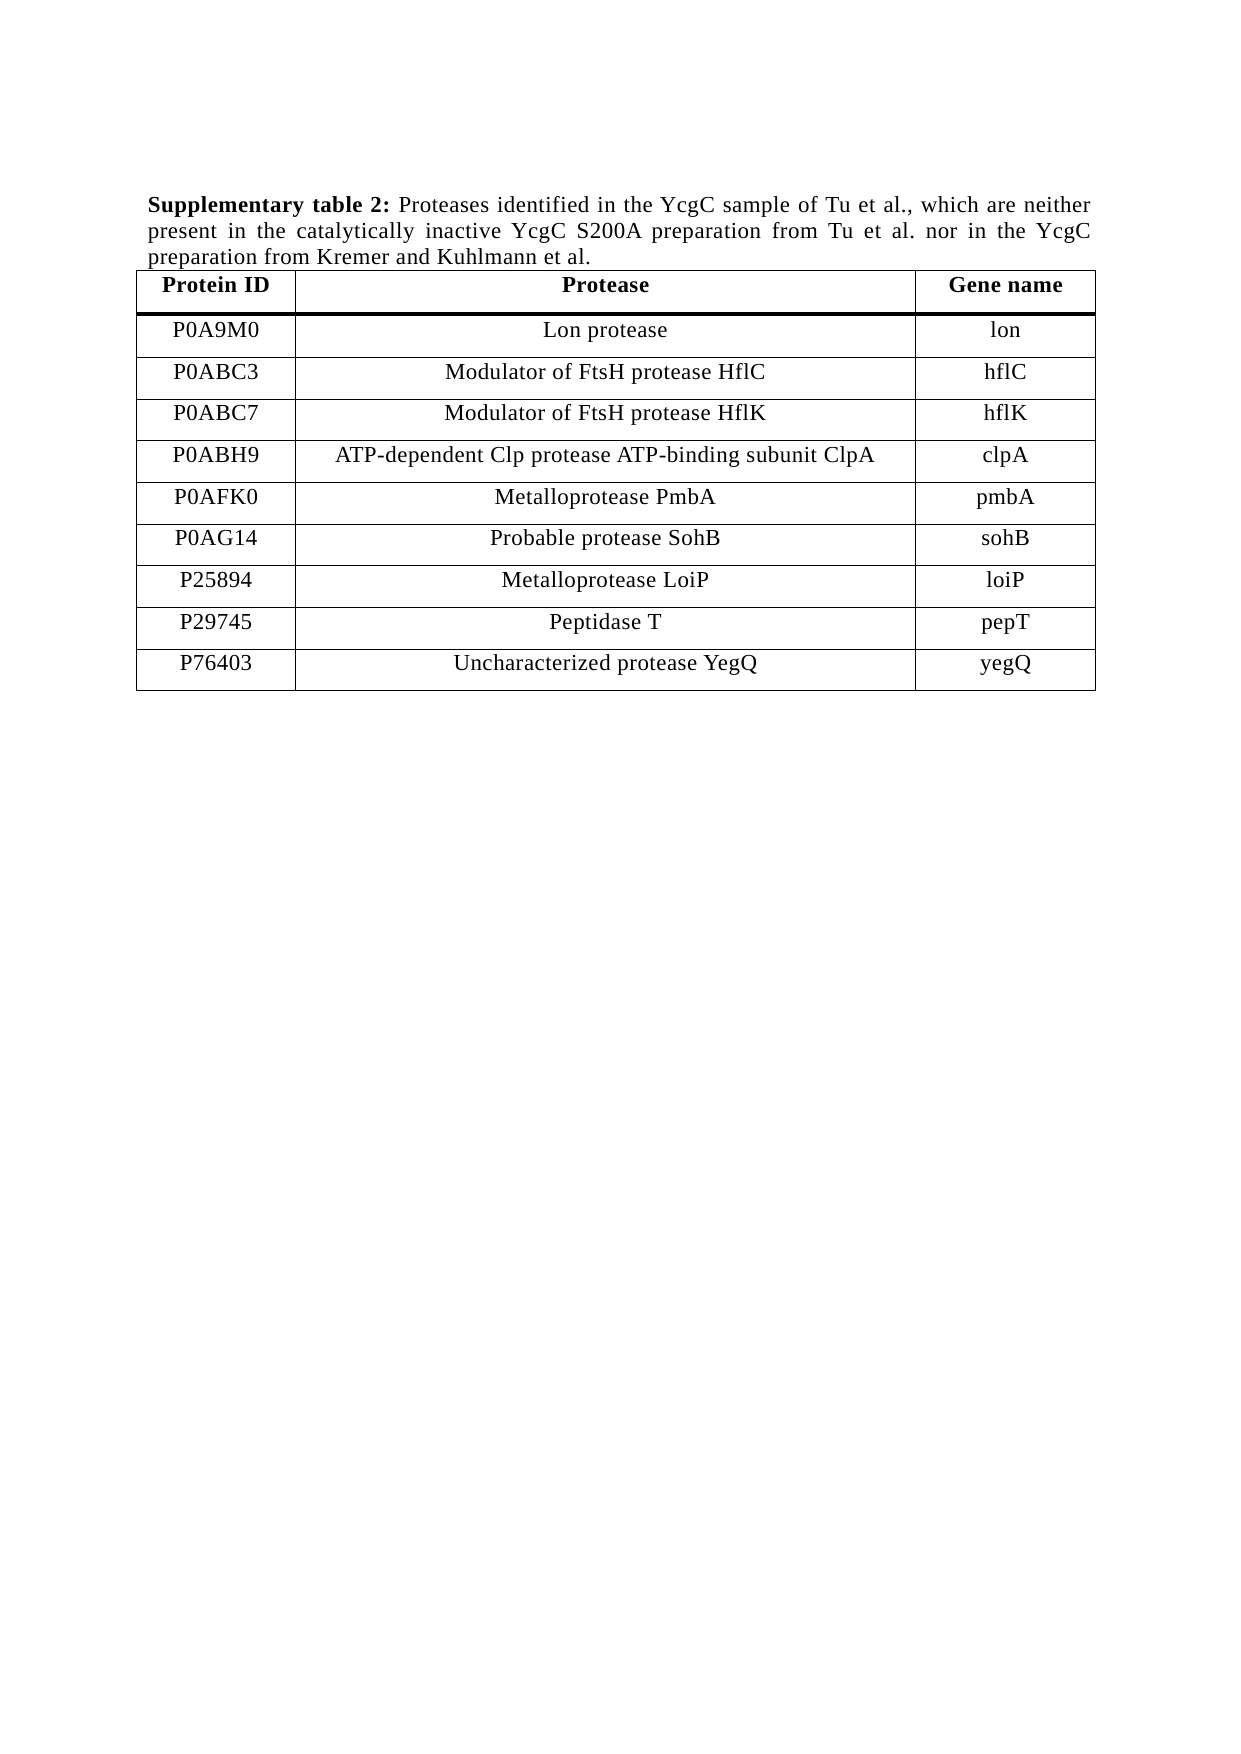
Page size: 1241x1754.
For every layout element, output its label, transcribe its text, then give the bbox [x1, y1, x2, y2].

table_cell Uncharacterized protease YegQ [296, 650, 915, 690]
table_cell P0ABC3 [137, 358, 295, 398]
table_cell pepT [916, 608, 1095, 648]
table_header Protein ID [137, 271, 295, 311]
table_cell Modulator of FtsH protease HflK [296, 400, 915, 440]
table_cell pmbA [916, 483, 1095, 523]
table_cell clpA [916, 441, 1095, 482]
table_cell P0ABH9 [137, 441, 295, 482]
table_cell P0A9M0 [137, 316, 295, 357]
text Supplementary table 2: Proteases identified in the YcgC sample of Tu et al., which are neither present in the catalytically inactive YcgC S200A preparation from Tu et al. nor in the YcgC preparation from Kremer and Kuhlmann et al. [148, 191, 1093, 270]
table_cell P0ABC7 [137, 400, 295, 440]
table_cell hflK [916, 400, 1095, 440]
table_cell Lon protease [296, 316, 915, 357]
table_cell sohB [916, 525, 1095, 565]
table_cell P76403 [137, 650, 295, 690]
table_header Protease [296, 271, 915, 311]
table_cell P25894 [137, 566, 295, 607]
table_cell lon [916, 316, 1095, 357]
table_cell P0AG14 [137, 525, 295, 565]
table_cell P0AFK0 [137, 483, 295, 523]
table_cell hflC [916, 358, 1095, 398]
table_cell ATP-dependent Clp protease ATP-binding subunit ClpA [296, 441, 915, 482]
table_cell Probable protease SohB [296, 525, 915, 565]
table_cell Modulator of FtsH protease HflC [296, 358, 915, 398]
table_cell Metalloprotease LoiP [296, 566, 915, 607]
table_cell Peptidase T [296, 608, 915, 648]
table_cell yegQ [916, 650, 1095, 690]
table_cell loiP [916, 566, 1095, 607]
table_cell Metalloprotease PmbA [296, 483, 915, 523]
table_cell P29745 [137, 608, 295, 648]
table_header Gene name [916, 271, 1095, 311]
